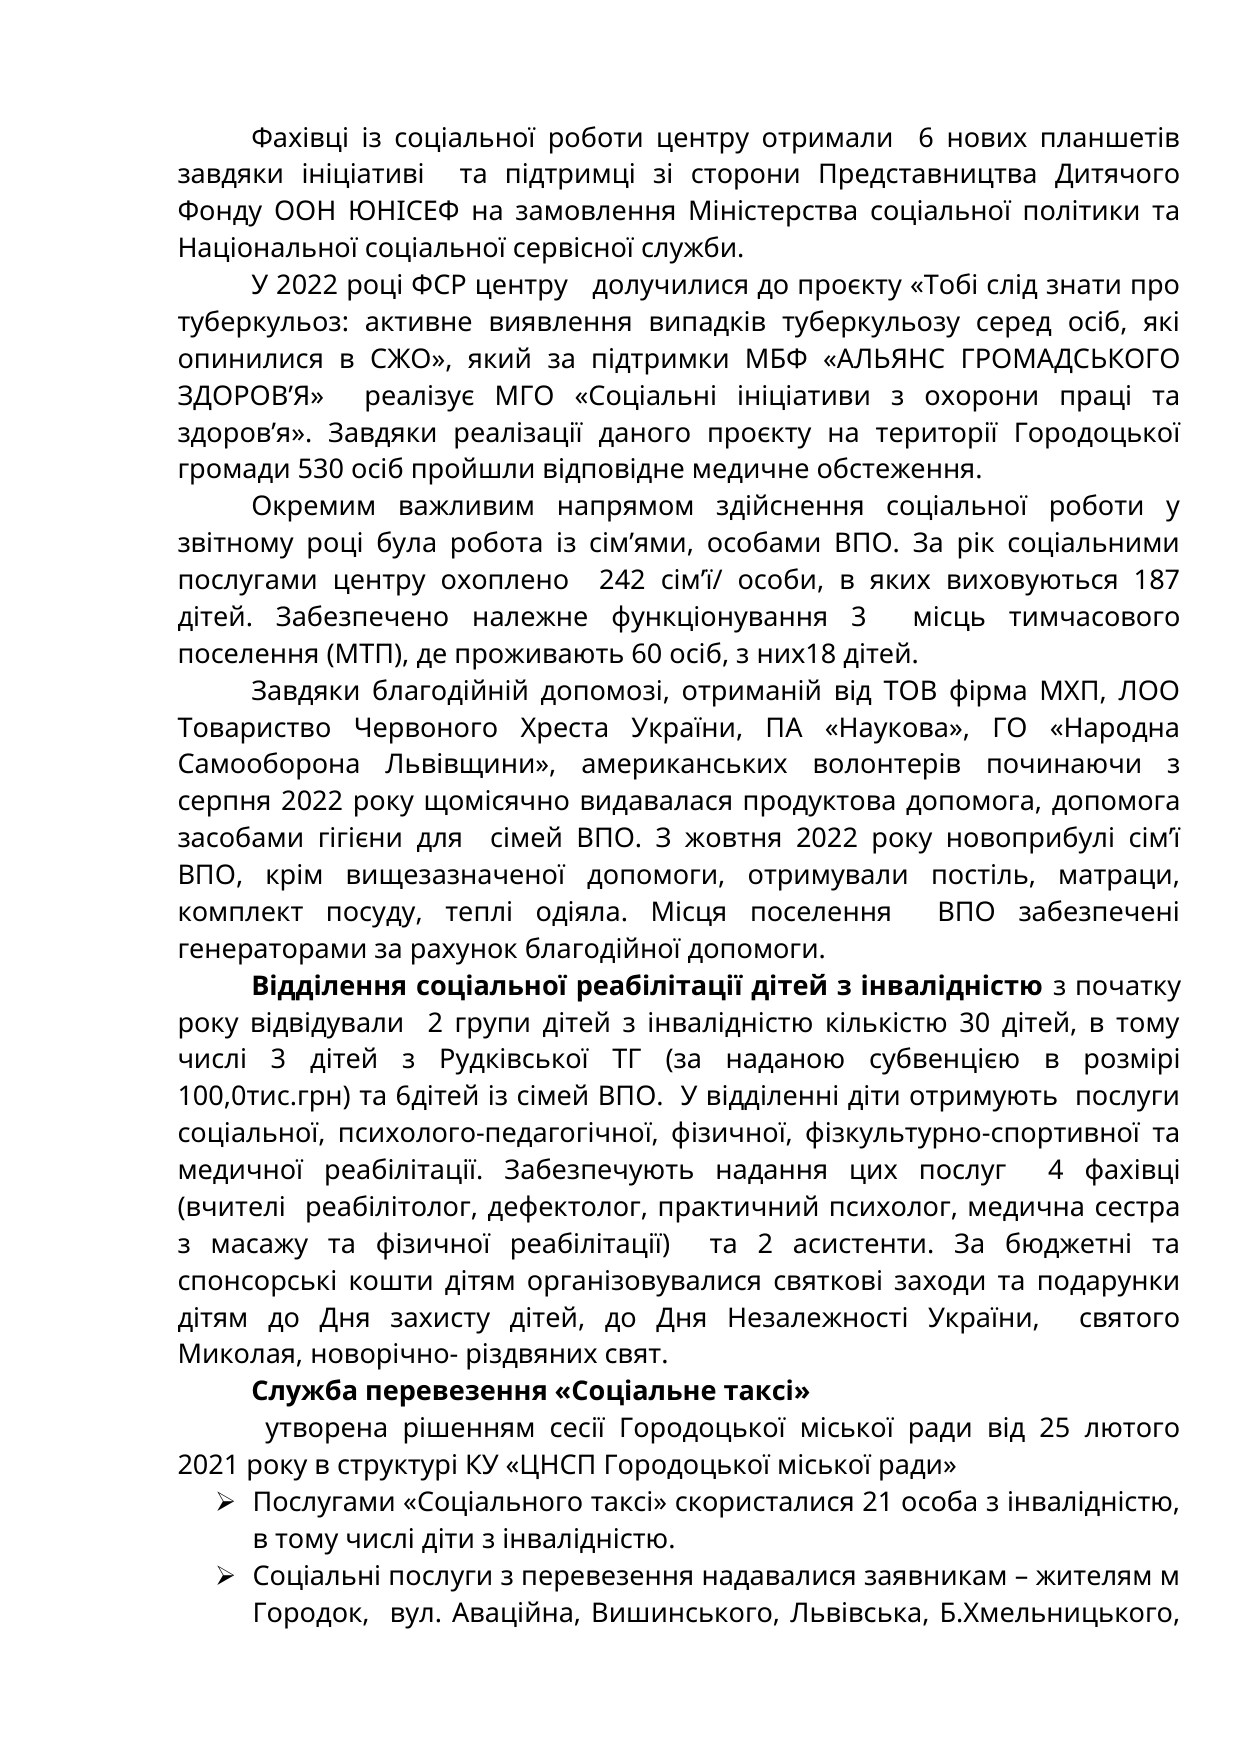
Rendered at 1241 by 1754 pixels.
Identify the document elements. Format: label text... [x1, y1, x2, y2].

text Служба перевезення «Соціальне таксі» [177, 1372, 1181, 1409]
text Фахівці із соціальної роботи центру отримали 6 нових планшетів завдяки ініціативі та підтримці зі сторони Представництва Дитячого Фонду ООН ЮНІСЕФ на замовлення Міністерства соціальної політики та Національної соціальної сервісної служби. [177, 118, 1181, 266]
list Послугами «Соціального таксі» скористалися 21 особа з інвалідністю, в тому числі діти з інвалідністю. [215, 1482, 1181, 1556]
text Окремим важливим напрямом здійснення соціальної роботи у звітному році була робота із сім’ями, особами ВПО. За рік соціальними послугами центру охоплено 242 сім’ї/ особи, в яких виховуються 187 дітей. Забезпечено належне функціонування 3 місць тимчасового поселення (МТП), де проживають 60 осіб, з них18 дітей. [177, 487, 1181, 671]
text У 2022 році ФСР центру долучилися до проєкту «Тобі слід знати про туберкульоз: активне виявлення випадків туберкульозу серед осіб, які опинилися в СЖО», який за підтримки МБФ «АЛЬЯНС ГРОМАДСЬКОГО ЗДОРОВ’Я» реалізує МГО «Соціальні ініціативи з охорони праці та здоров’я». Завдяки реалізації даного проєкту на території Городоцької громади 530 осіб пройшли відповідне медичне обстеження. [177, 266, 1181, 487]
text Відділення соціальної реабілітації дітей з інвалідністю з початку року відвідували 2 групи дітей з інвалідністю кількістю 30 дітей, в тому числі 3 дітей з Рудківської ТГ (за наданою субвенцією в розмірі 100,0тис.грн) та 6дітей із сімей ВПО. У відділенні діти отримують послуги соціальної, психолого-педагогічної, фізичної, фізкультурно-спортивної та медичної реабілітації. Забезпечують надання цих послуг 4 фахівці (вчителі реабілітолог, дефектолог, практичний психолог, медична сестра з масажу та фізичної реабілітації) та 2 асистенти. За бюджетні та спонсорські кошти дітям організовувалися святкові заходи та подарунки дітям до Дня захисту дітей, до Дня Незалежності України, святого Миколая, новорічно- різдвяних свят. [177, 966, 1181, 1372]
text Завдяки благодійній допомозі, отриманій від ТОВ фірма МХП, ЛОО Товариство Червоного Хреста України, ПА «Наукова», ГО «Народна Самооборона Львівщини», американських волонтерів починаючи з серпня 2022 року щомісячно видавалася продуктова допомога, допомога засобами гігієни для сімей ВПО. З жовтня 2022 року новоприбулі сім’ї ВПО, крім вищезазначеної допомоги, отримували постіль, матраци, комплект посуду, теплі одіяла. Місця поселення ВПО забезпечені генераторами за рахунок благодійної допомоги. [177, 671, 1181, 966]
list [215, 1556, 1181, 1630]
text утворена рішенням сесії Городоцької міської ради від 25 лютого 2021 року в структурі КУ «ЦНСП Городоцької міської ради» [177, 1409, 1181, 1482]
